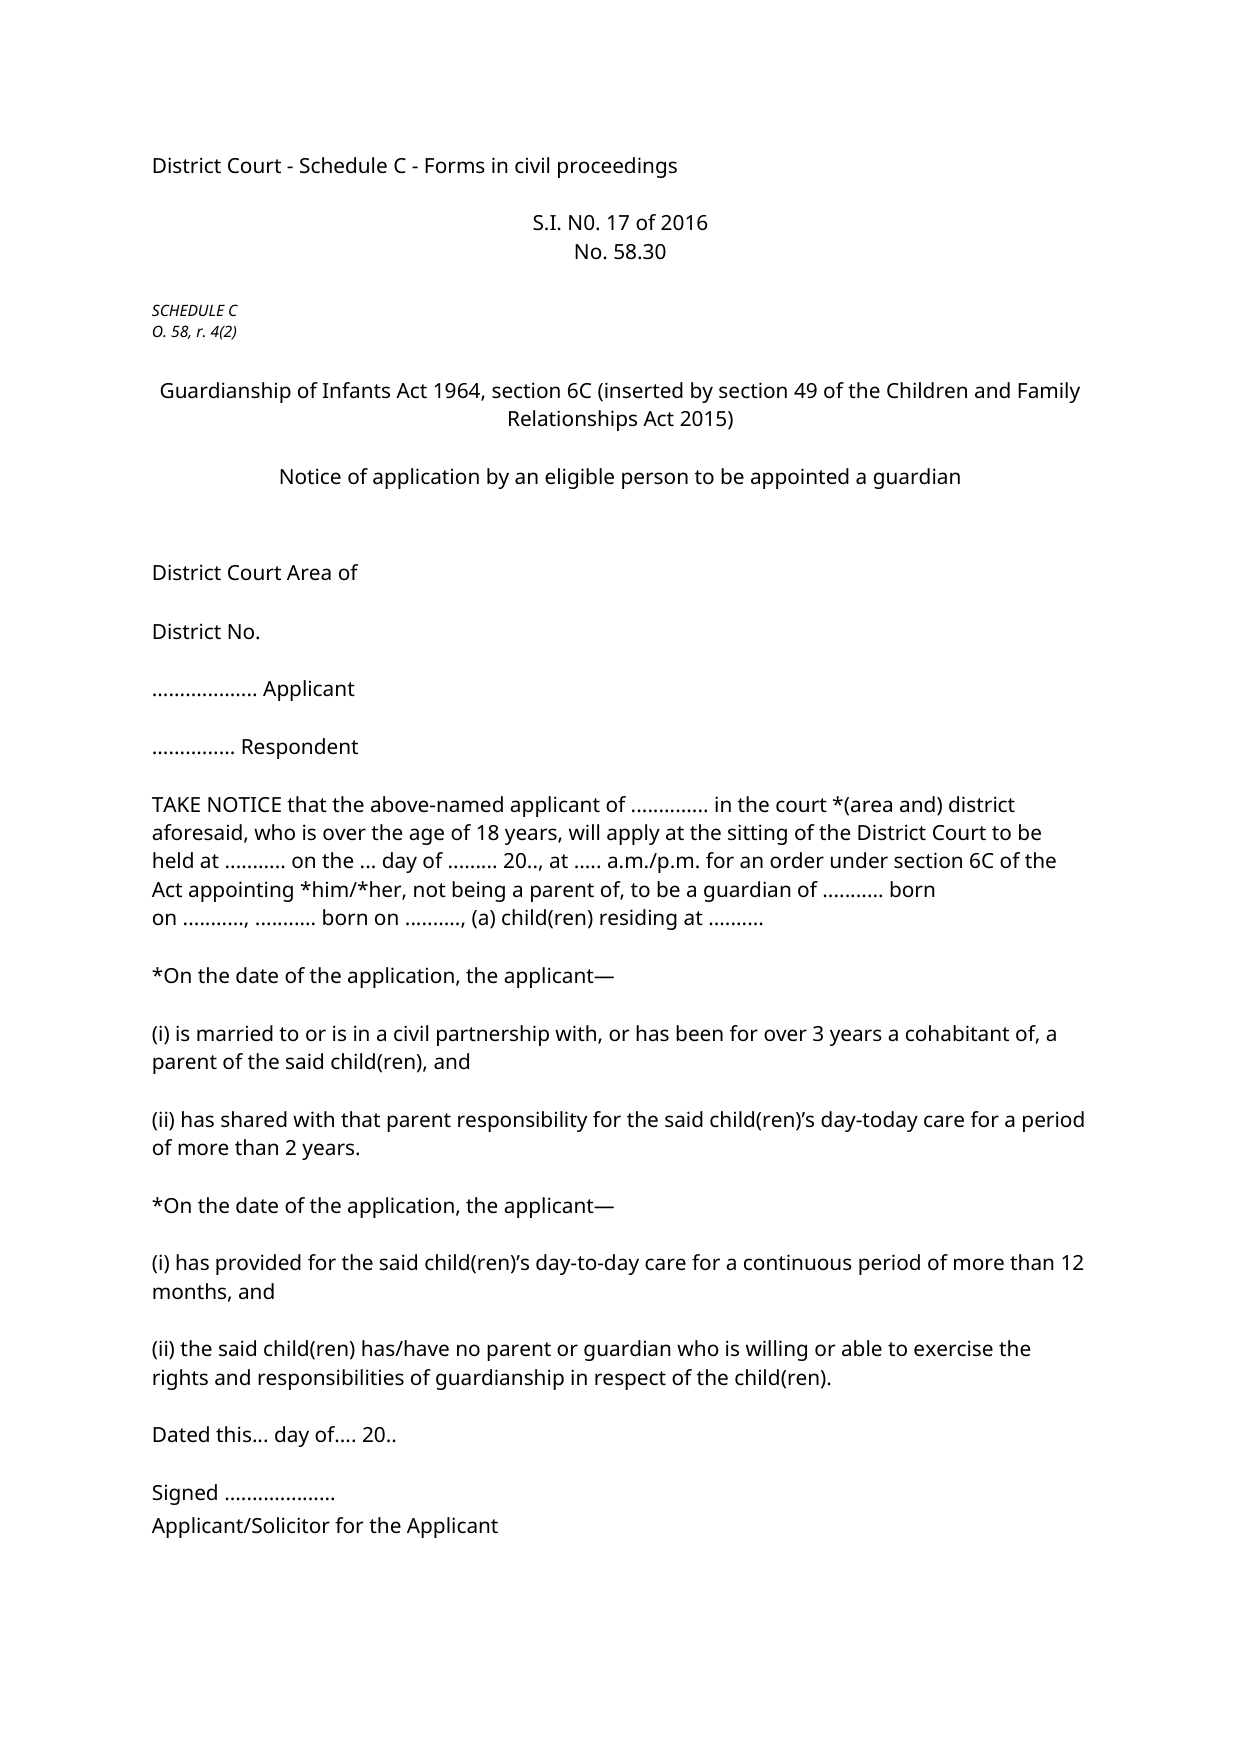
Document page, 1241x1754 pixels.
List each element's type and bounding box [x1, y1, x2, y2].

table_header [150, 150, 1090, 1571]
